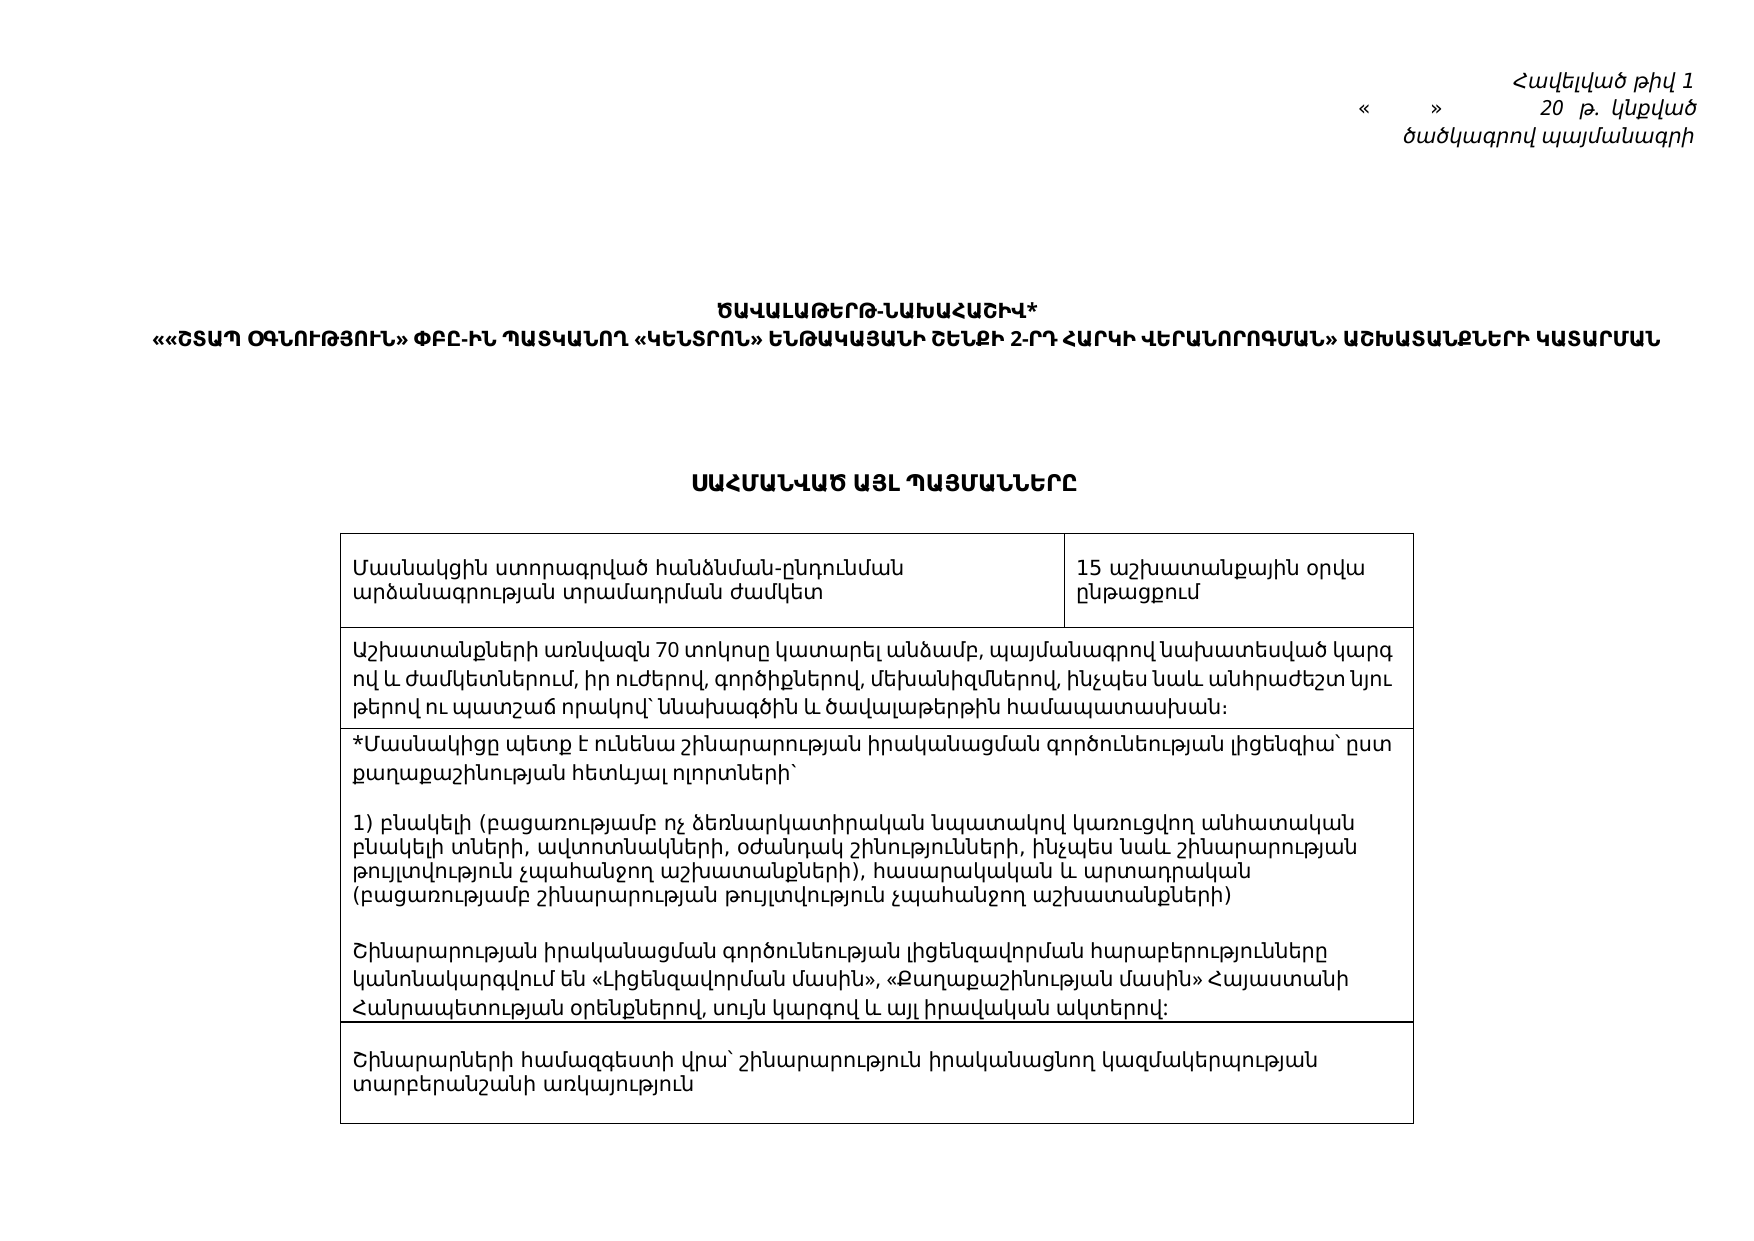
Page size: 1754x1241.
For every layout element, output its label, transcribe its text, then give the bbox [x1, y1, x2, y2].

table_header 15 աշխատանքային օրվա ընթացքում [1065, 534, 1413, 627]
table_cell Շինարարների համազգեստի վրա՝ շինարարություն իրականացնող կազմակերպության տարբերանշանի առկայություն [341, 1023, 1413, 1122]
text Հավելված թիվ 1 [57, 69, 1697, 93]
text « » 20 թ. կնքված [57, 93, 1697, 122]
text ԾԱՎԱԼԱԹԵՐԹ-ՆԱԽԱՀԱՇԻՎ* [57, 296, 1697, 324]
table_cell *Մասնակիցը պետք է ունենա շինարարության իրականացման գործունեության լիցենզիա՝ ըստ քաղաքաշինության հետևյալ ոլորտների` 1) բնակելի (բացառությամբ ոչ ձեռնարկատիրական նպատակով կառուցվող անհատական բնակելի տների, ավտոտնակների, օժանդակ շինությունների, ինչպես նաև շինարարության թույլտվություն չպահանջող աշխատանքների), հասարակական և արտադրական (բացառությամբ շինարարության թույլտվություն չպահանջող աշխատանքների) Շինարարության իրականացման գործունեության լիցենզավորման հարաբերությունները կանոնակարգվում են «Լիցենզավորման մասին», «Քաղաքաշինության մասին» Հայաստանի Հանրապետության օրենքներով, սույն կարգով և այլ իրավական ակտերով: [341, 729, 1413, 1021]
text ծածկագրով պայմանագրի [57, 122, 1697, 150]
table_cell Աշխատանքների առնվազն 70 տոկոսը կատարել անձամբ, պայմանագրով նախատեսված կարգով և ժամկետներում, իր ուժերով, գործիքներով, մեխանիզմներով, ինչպես նաև անհրաժեշտ նյութերով ու պատշաճ որակով` ննախագծին և ծավալաթերթին համապատասխան։ [341, 628, 1413, 728]
text ՍԱՀՄԱՆՎԱԾ ԱՅԼ ՊԱՅՄԱՆՆԵՐԸ [72, 467, 1697, 498]
table_header Մասնակցին ստորագրված հանձնման-ընդունման արձանագրության տրամադրման ժամկետ [341, 534, 1064, 627]
text ««ՇՏԱՊ ՕԳՆՈՒԹՅՈՒՆ» ՓԲԸ-ԻՆ ՊԱՏԿԱՆՈՂ «ԿԵՆՏՐՈՆ» ԵՆԹԱԿԱՅԱՆԻ ՇԵՆՔԻ 2-ՐԴ ՀԱՐԿԻ ՎԵՐԱՆՈՐՈԳՄԱՆ» ԱՇԽԱՏԱՆՔՆԵՐԻ ԿԱՏԱՐՄԱՆ [57, 324, 1697, 353]
